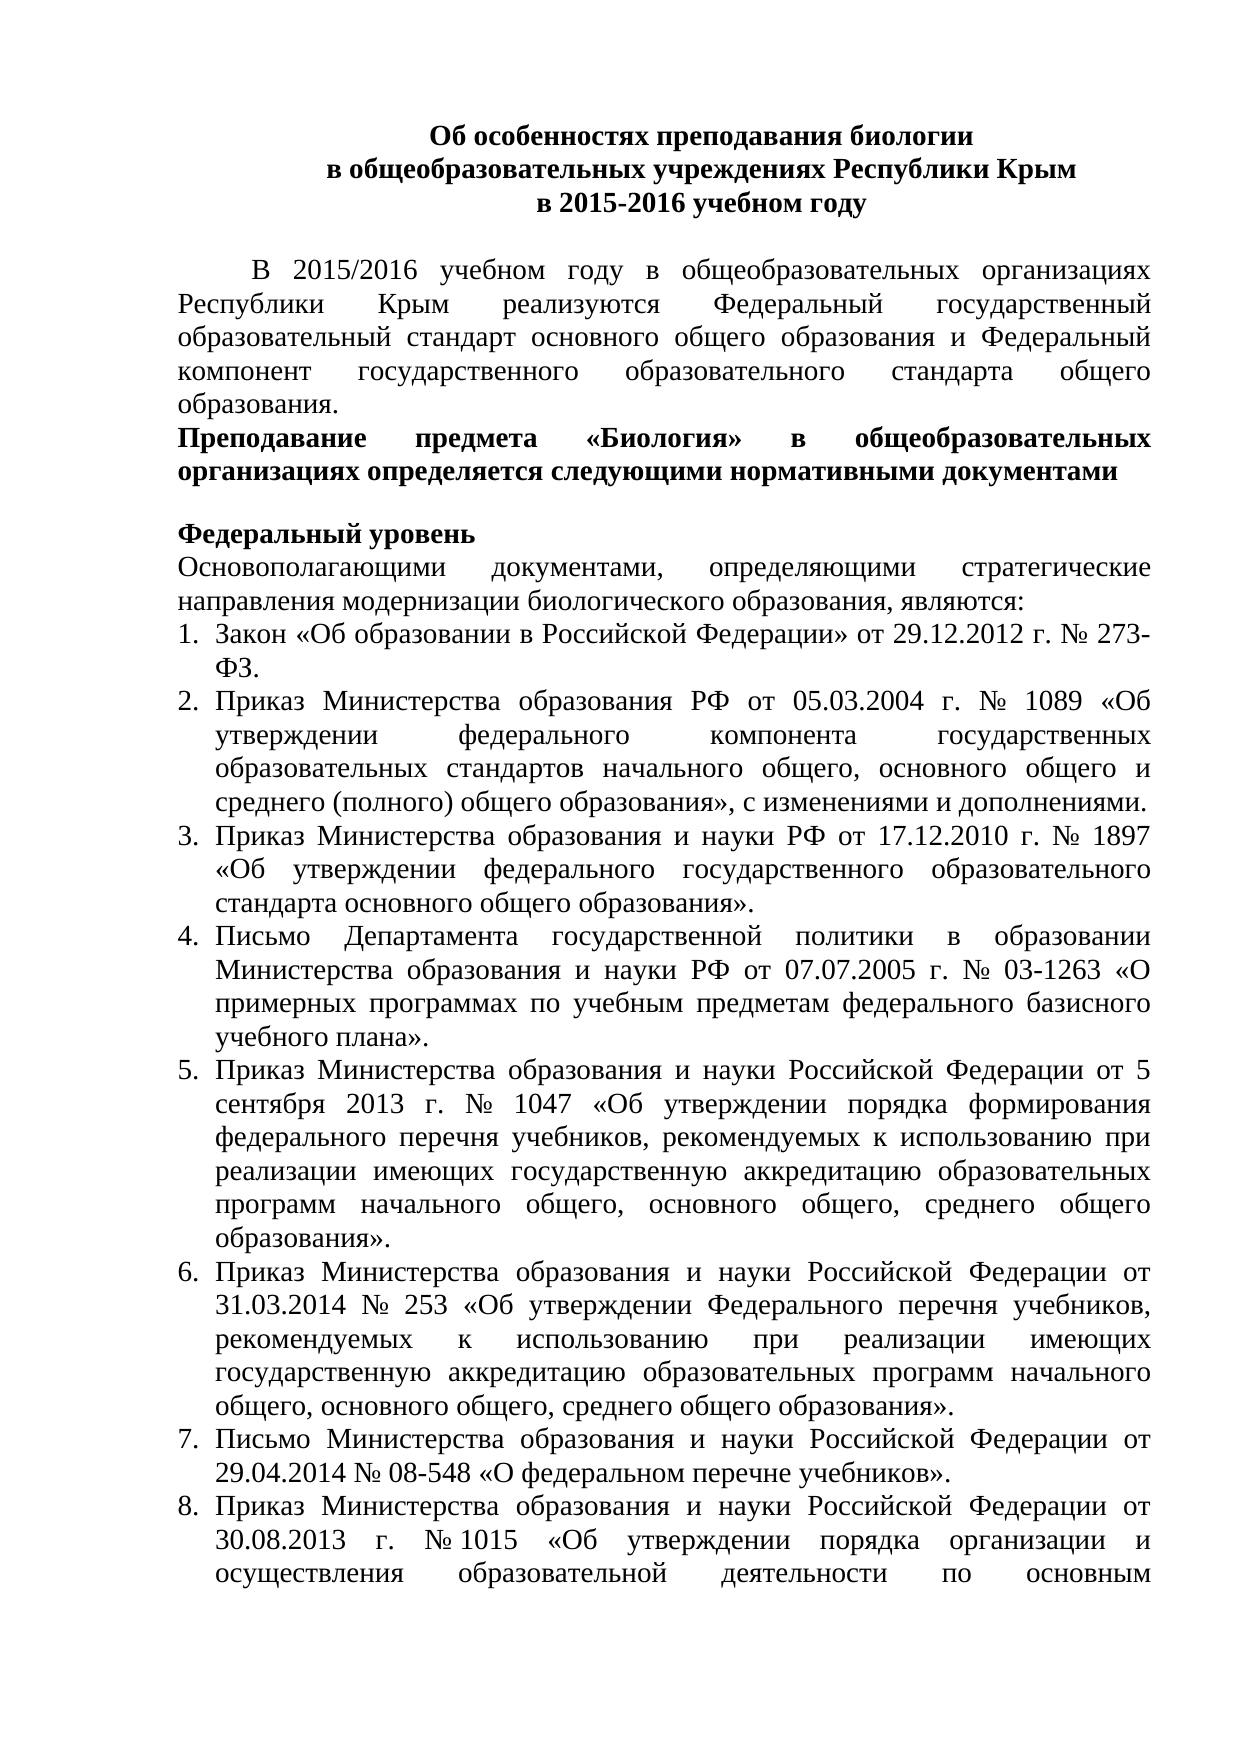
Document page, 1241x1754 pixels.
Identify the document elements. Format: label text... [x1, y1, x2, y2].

list Письмо Департамента государственной политики в образовании Министерства образования и науки РФ от 07.07.2005 г. № 03-1263 «О примерных программах по учебным предметам федерального базисного учебного плана». [177, 918, 1152, 1052]
text в 2015-2016 учебном году [177, 185, 1152, 219]
text в общеобразовательных учреждениях Республики Крым [177, 152, 1152, 185]
text Основополагающими документами, определяющими стратегические направления модернизации биологического образования, являются: [177, 549, 1152, 616]
list Приказ Министерства образования РФ от 05.03.2004 г. № 1089 «Об утверждении федерального компонента государственных образовательных стандартов начального общего, основного общего и среднего (полного) общего образования», с изменениями и дополнениями. [177, 683, 1152, 818]
text В 2015/2016 учебном году в общеобразовательных организациях Республики Крым реализуются Федеральный государственный образовательный стандарт основного общего образования и Федеральный компонент государственного образовательного стандарта общего образования. [177, 252, 1152, 420]
list Приказ Министерства образования и науки Российской Федерации от 31.03.2014 № 253 «Об утверждении Федерального перечня учебников, рекомендуемых к использованию при реализации имеющих государственную аккредитацию образовательных программ начального общего, основного общего, среднего общего образования». [177, 1254, 1152, 1421]
list Закон «Об образовании в Российской Федерации» от 29.12.2012 г. № 273-ФЗ. [177, 616, 1152, 683]
list Приказ Министерства образования и науки РФ от 17.12.2010 г. № 1897 «Об утверждении федерального государственного образовательного стандарта основного общего образования». [177, 818, 1152, 918]
list Приказ Министерства образования и науки Российской Федерации от 5 сентября . № 1047 «Об утверждении порядка формирования федерального перечня учебников, рекомендуемых к использованию при реализации имеющих государственную аккредитацию образовательных программ начального общего, основного общего, среднего общего образования». [177, 1052, 1152, 1254]
text Об особенностях преподавания биологии [177, 118, 1152, 152]
list Письмо Министерства образования и науки Российской Федерации от 29.04.2014 № 08-548 «О федеральном перечне учебников». [177, 1421, 1152, 1488]
text Федеральный уровень [177, 516, 1152, 549]
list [177, 1488, 1152, 1589]
text Преподавание предмета «Биология» в общеобразовательных организациях определяется следующими нормативными документами [177, 420, 1152, 487]
